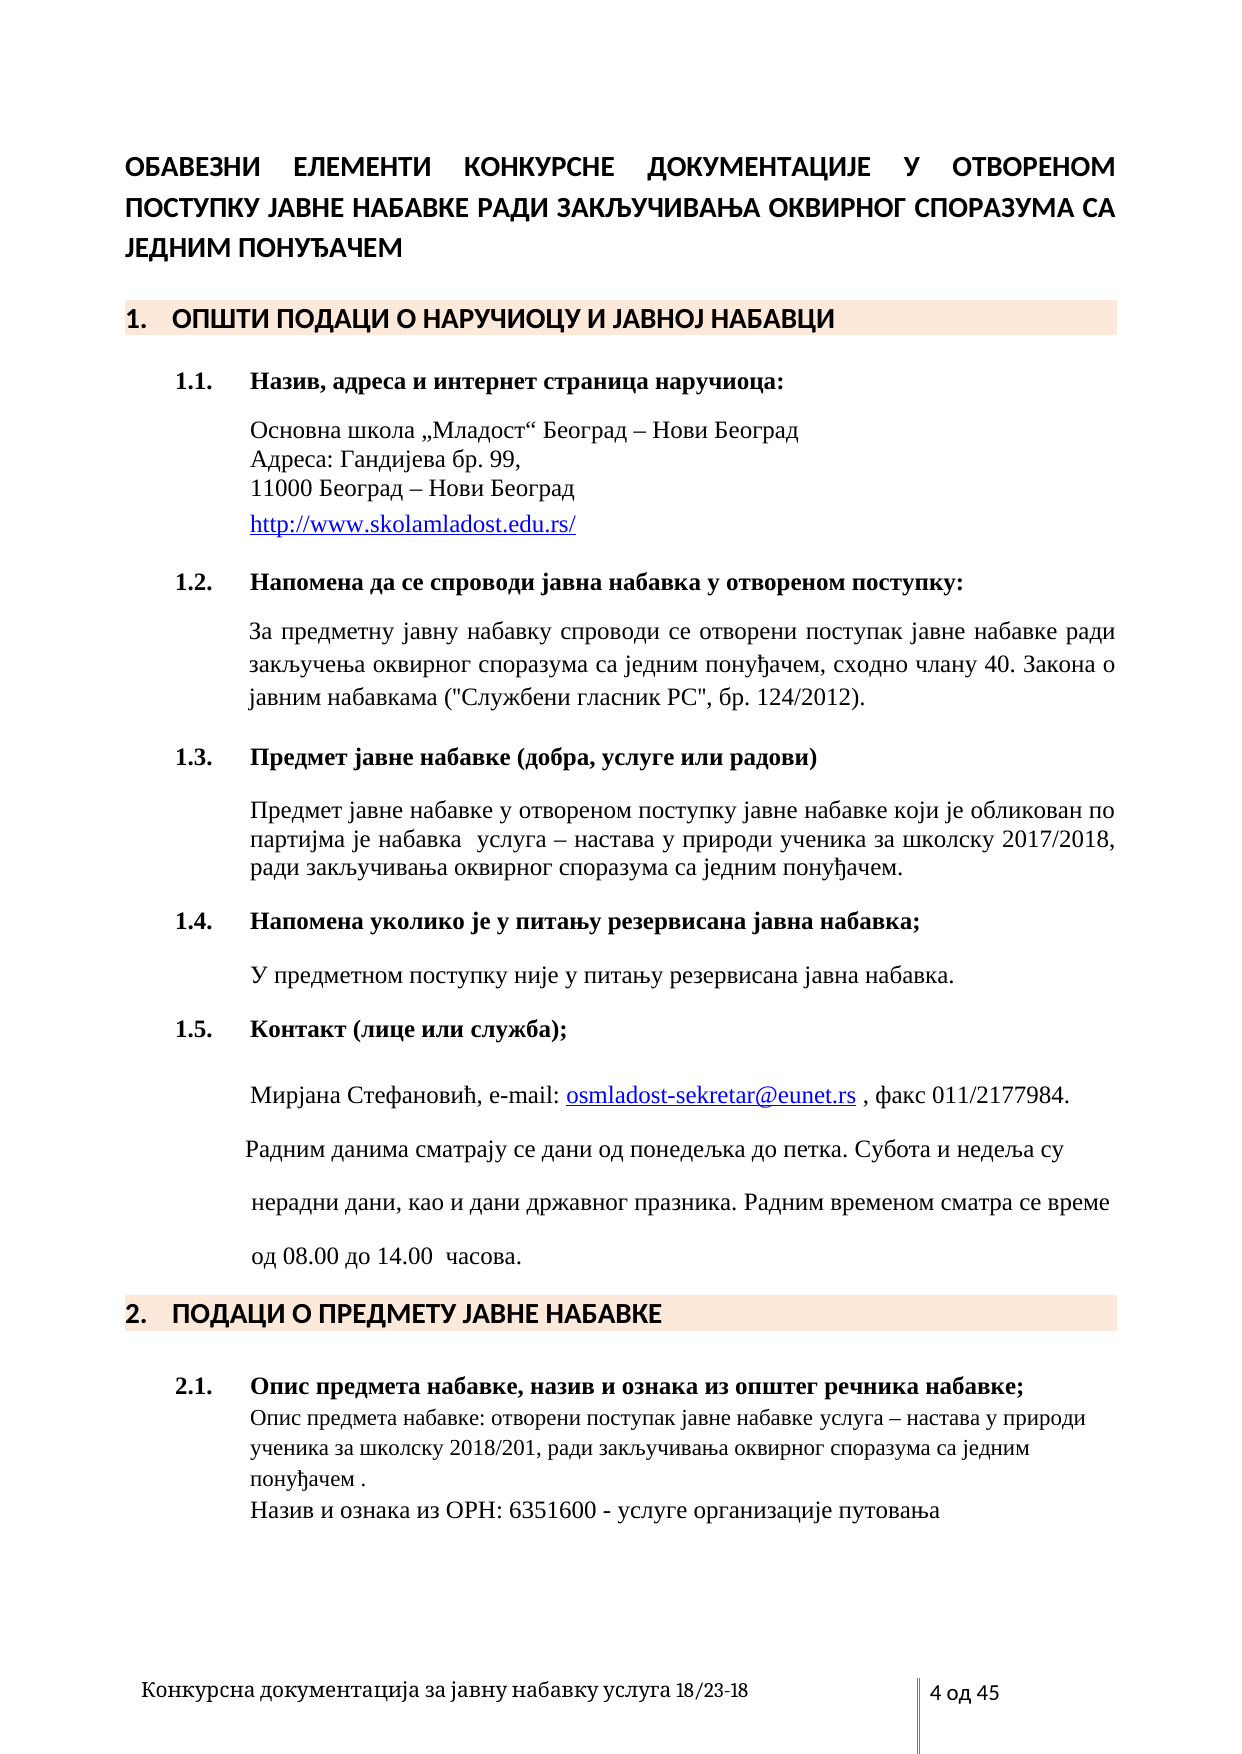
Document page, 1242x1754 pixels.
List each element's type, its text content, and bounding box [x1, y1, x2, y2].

text нерадни дани, као и дани државног празника. Радним временом сматра се време [126, 1187, 1117, 1216]
list Назив и ознака из ОРН: 6351600 - услуге организације путовања [250, 1495, 1117, 1523]
list ПОДАЦИ О ПРЕДМЕТУ ЈАВНЕ НАБАВКЕ [125, 1295, 1117, 1331]
list Опис предмета набавке, назив и ознака из општег речника набавке; [175, 1371, 1117, 1400]
list ОПШТИ ПОДАЦИ О НАРУЧИОЦУ И ЈАВНОЈ НАБАВЦИ [125, 300, 1117, 335]
list Предмет јавне набавке (добра, услуге или радови) [175, 742, 1117, 771]
text http://www.skolamladost.edu.rs/ [250, 509, 1002, 538]
list Напомена да се спроводи јавна набавка у отвореном поступку: [175, 567, 1117, 596]
list Контакт (лице или служба); [175, 1014, 1117, 1042]
list Мирјана Стефановић, e-mail: osmladost-sekretar@eunet.rs , факс 011/2177984. [250, 1080, 1117, 1108]
text Предмет јавне набавке у отвореном поступку јавне набавке који је обликован по партијма је набавка услуга – настава у природи ученика за школску 2017/2018, ради закључивања оквирног споразума са једним понуђачем. [250, 796, 1117, 881]
text Основна школа „Младост“ Београд – Нови Београд [250, 415, 1117, 444]
list Напомена уколико је у питању резервисана јавна набавка; [175, 906, 1117, 935]
text У предметном поступку није у питању резервисана јавна набавка. [176, 960, 1117, 989]
text ОБАВЕЗНИ ЕЛЕМЕНТИ КОНКУРСНЕ ДОКУМЕНТАЦИЈЕ У ОТВОРЕНОМ ПОСТУПКУ ЈАВНЕ НАБАВКЕ РАДИ ЗАКЉУЧИВАЊА ОКВИРНОГ СПОРАЗУМА СА ЈЕДНИМ ПОНУЂАЧЕМ [125, 148, 1117, 265]
text За предметну јавну набавку спроводи се отворени поступак јавне набавке ради закључења оквирног споразума са једним понуђачем, сходно члану 40. Закона о јавним набавкама (''Службени гласник РС'', бр. 124/2012). [249, 616, 1117, 711]
text Адреса: Гандијева бр. 99, [250, 444, 1117, 473]
text 11000 Београд – Нови Београд [250, 473, 1002, 502]
text Радним данима сматрају се дани од понедељка до петка. Субота и недеља су [126, 1134, 1117, 1162]
list Назив, адреса и интернет страница наручиоца: [175, 366, 1117, 394]
list Опис предмета набавке: отворени поступак јавне набавке услуга – настава у природи ученика за школску 2018/201, ради закључивања оквирног споразума са једним понуђачем . [250, 1404, 1117, 1491]
text од 08.00 до 14.00 часова. [126, 1241, 1117, 1270]
